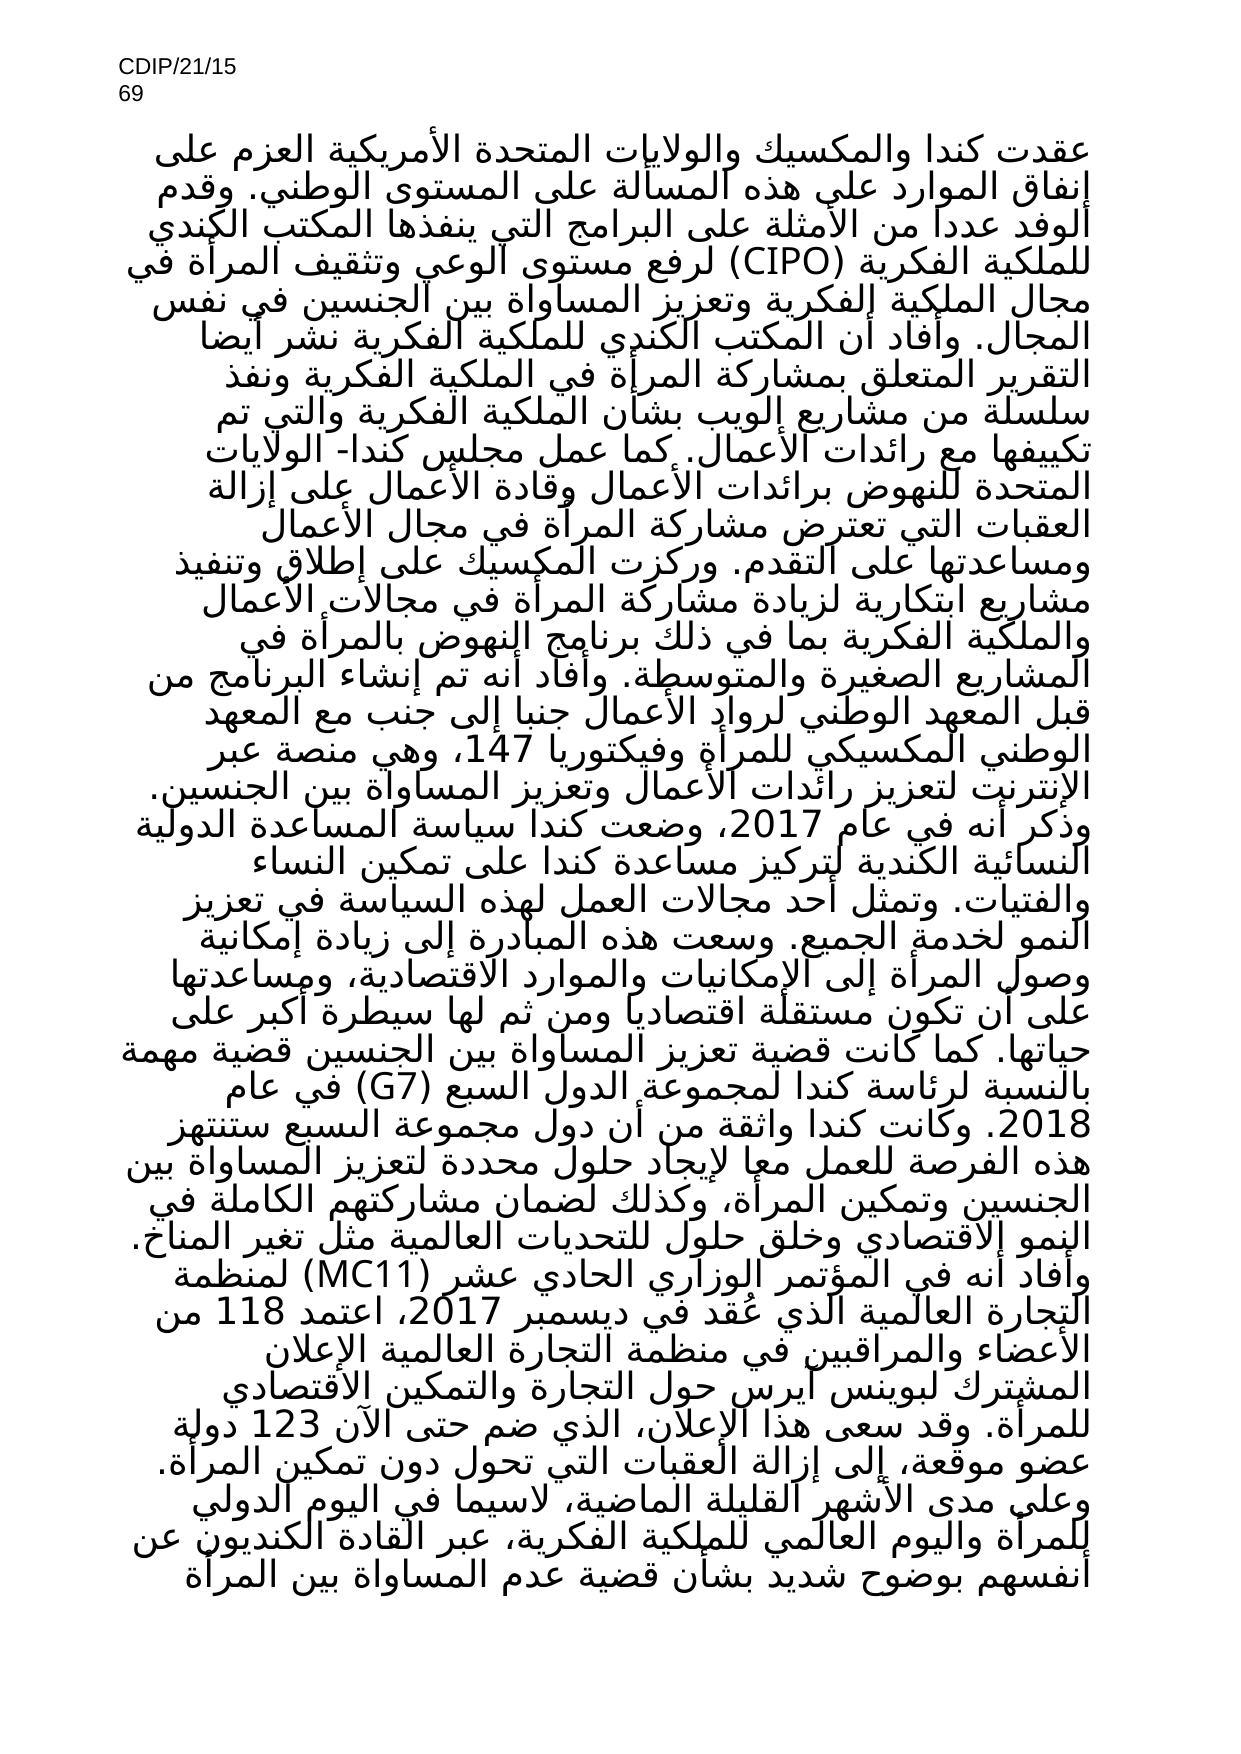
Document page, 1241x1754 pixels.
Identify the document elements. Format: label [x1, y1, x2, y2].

text [118, 132, 1092, 1595]
